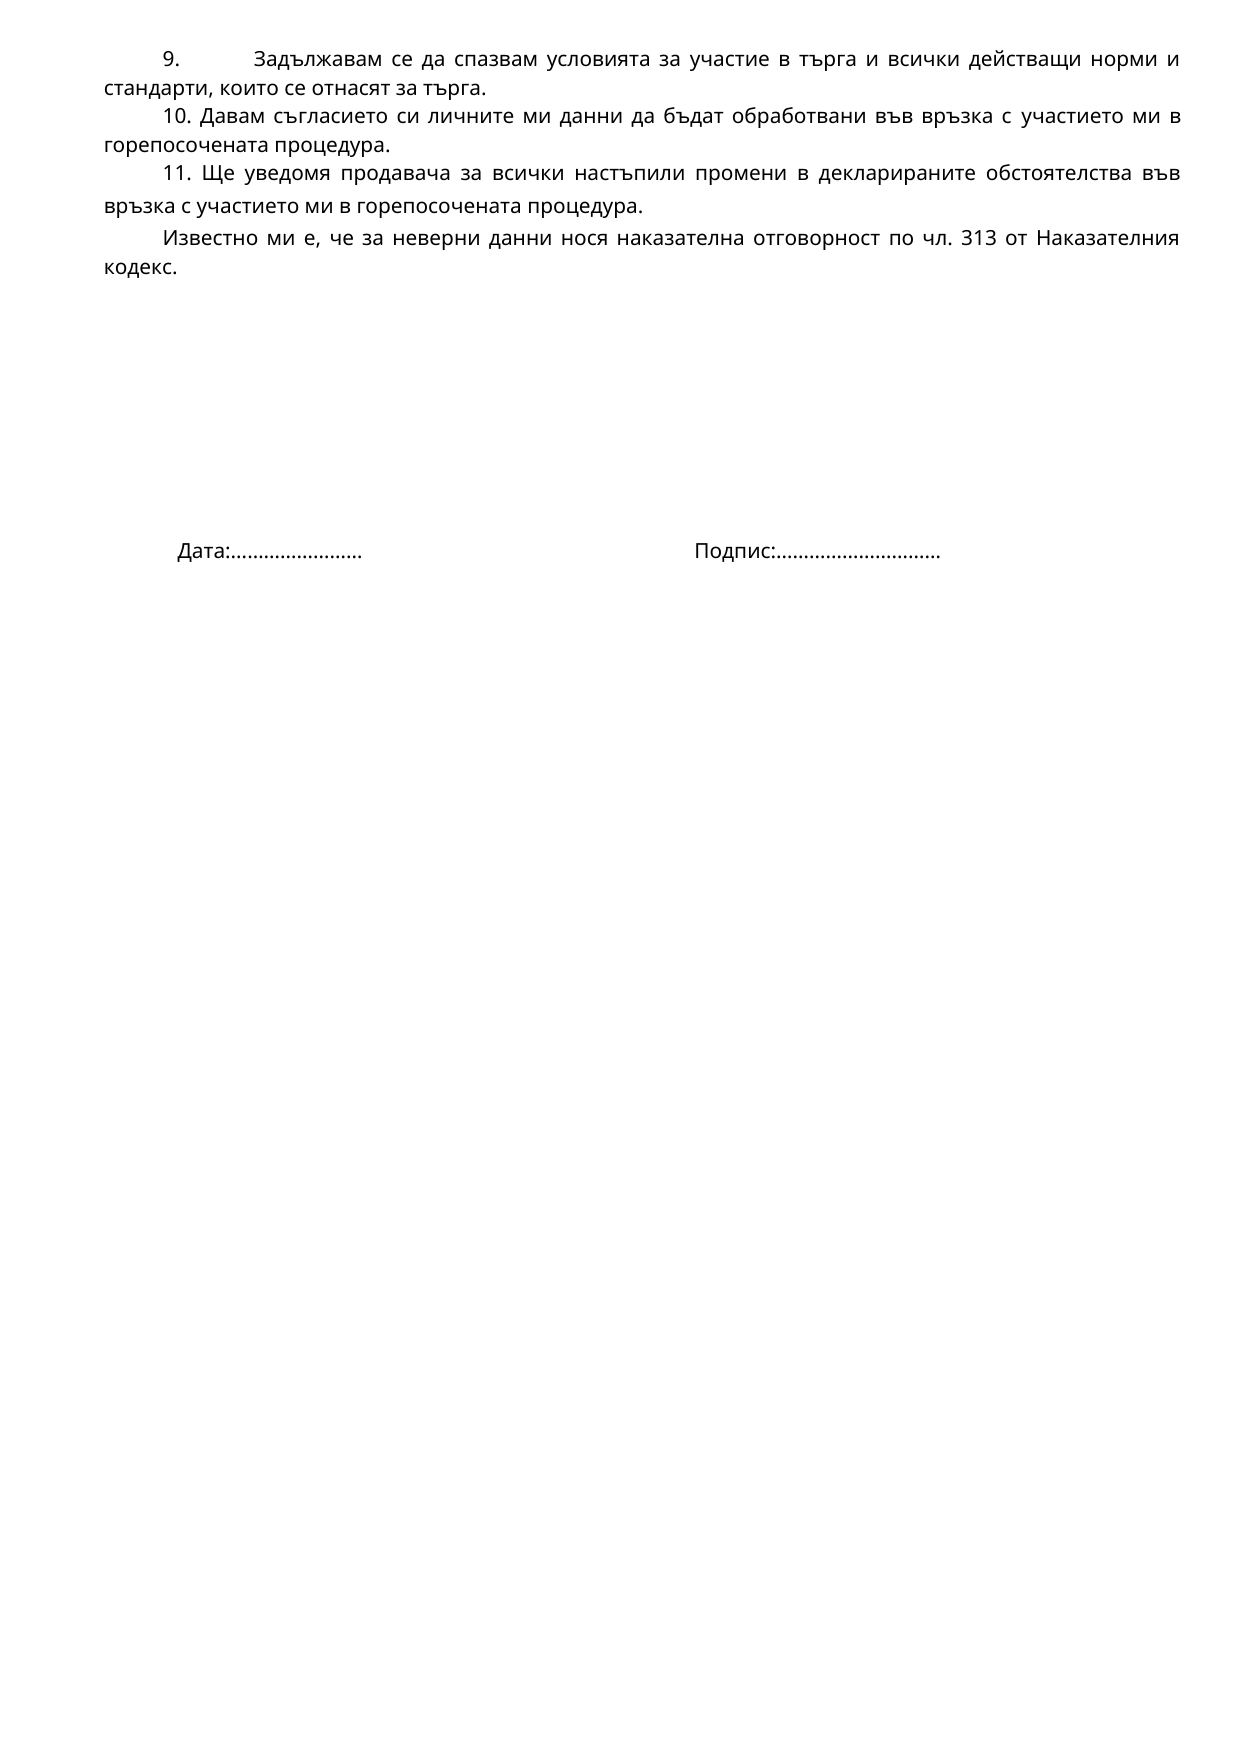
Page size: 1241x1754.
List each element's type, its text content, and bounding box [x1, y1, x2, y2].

text Дата:…………………… Подпис:………………………… [103, 536, 1181, 564]
text Известно ми е, че за неверни данни нося наказателна отговорност по чл. 313 от Наказателния кодекс. [103, 223, 1181, 280]
text 10. Давам съгласието си личните ми данни да бъдат обработвани във връзка с участието ми в горепосочената процедура. [103, 101, 1181, 158]
list Задължавам се да спазвам условията за участие в търга и всички действащи норми и стандарти, които се отнасят за търга. [103, 44, 1181, 101]
text 11. Ще уведомя продавача за всички настъпили промени в декларираните обстоятелства във връзка с участието ми в горепосочената процедура. [103, 158, 1181, 219]
